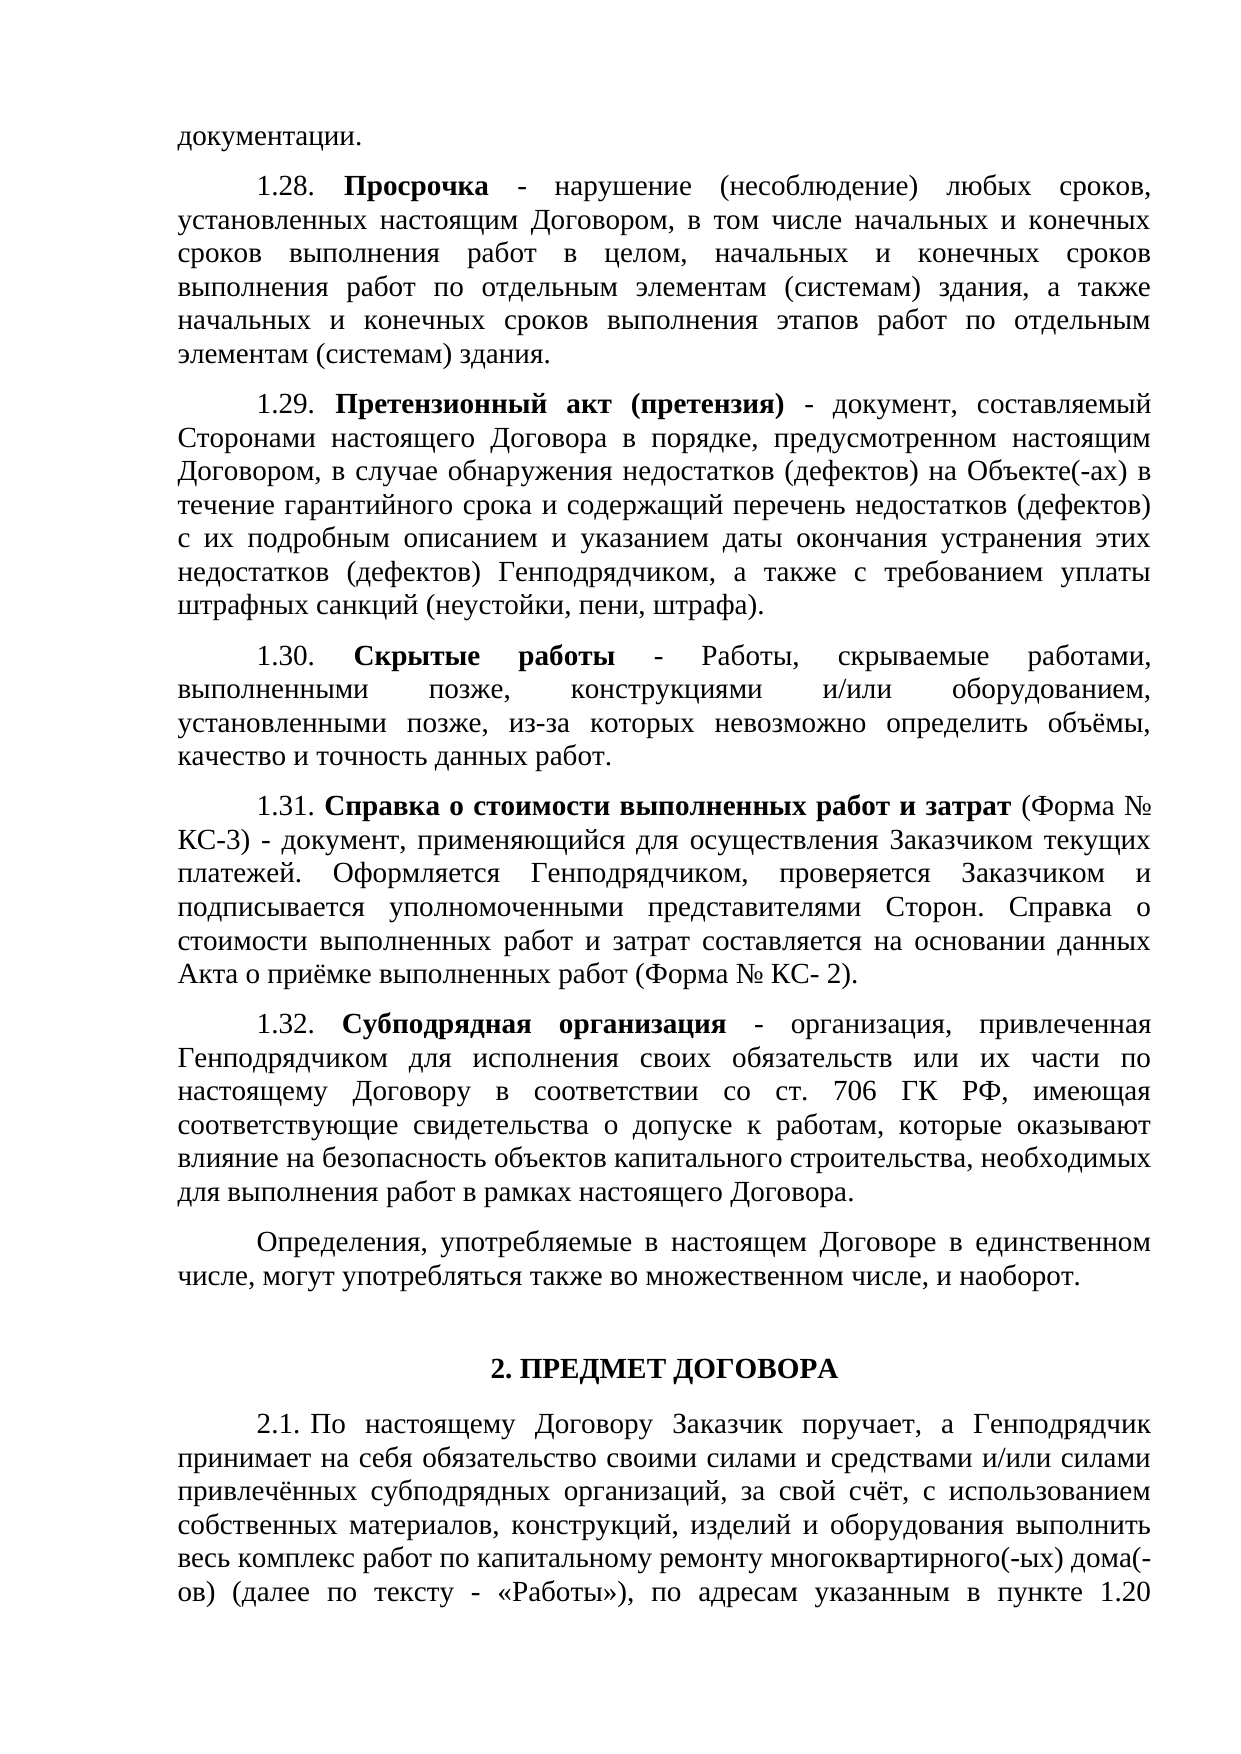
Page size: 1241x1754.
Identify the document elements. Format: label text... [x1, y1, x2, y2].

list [177, 1406, 1152, 1607]
list Претензионный акт (претензия) - документ, составляемый Сторонами настоящего Договора в порядке, предусмотренном настоящим Договором, в случае обнаружения недостатков (дефектов) на Объекте(-ах) в течение гарантийного срока и содержащий перечень недостатков (дефектов) с их подробным описанием и указанием даты окончания устранения этих недостатков (дефектов) Генподрядчиком, а также с требованием уплаты штрафных санкций (неустойки, пени, штрафа). [177, 386, 1152, 621]
list Справка о стоимости выполненных работ и затрат (Форма № КС-3) - документ, применяющийся для осуществления Заказчиком текущих платежей. Оформляется Генподрядчиком, проверяется Заказчиком и подписывается уполномоченными представителями Сторон. Справка о стоимости выполненных работ и затрат составляется на основании данных Акта о приёмке выполненных работ (Форма № КС- 2). [177, 788, 1152, 990]
text 2. ПРЕДМЕТ ДОГОВОРА [177, 1352, 1152, 1385]
list Просрочка - нарушение (несоблюдение) любых сроков, установленных настоящим Договором, в том числе начальных и конечных сроков выполнения работ в целом, начальных и конечных сроков выполнения работ по отдельным элементам (системам) здания, а также начальных и конечных сроков выполнения этапов работ по отдельным элементам (системам) здания. [177, 168, 1152, 369]
text 1.32. Субподрядная организация - организация, привлеченная Генподрядчиком для исполнения своих обязательств или их части по настоящему Договору в соответствии со ст. 706 ГК РФ, имеющая соответствующие свидетельства о допуске к работам, которые оказывают влияние на безопасность объектов капитального строительства, необходимых для выполнения работ в рамках настоящего Договора. [177, 1006, 1152, 1208]
list Скрытые работы - Работы, скрываемые работами, выполненными позже, конструкциями и/или оборудованием, установленными позже, из-за которых невозможно определить объёмы, качество и точность данных работ. [177, 638, 1152, 772]
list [177, 118, 1152, 152]
text Определения, употребляемые в настоящем Договоре в единственном числе, могут употребляться также во множественном числе, и наоборот. [177, 1224, 1152, 1291]
